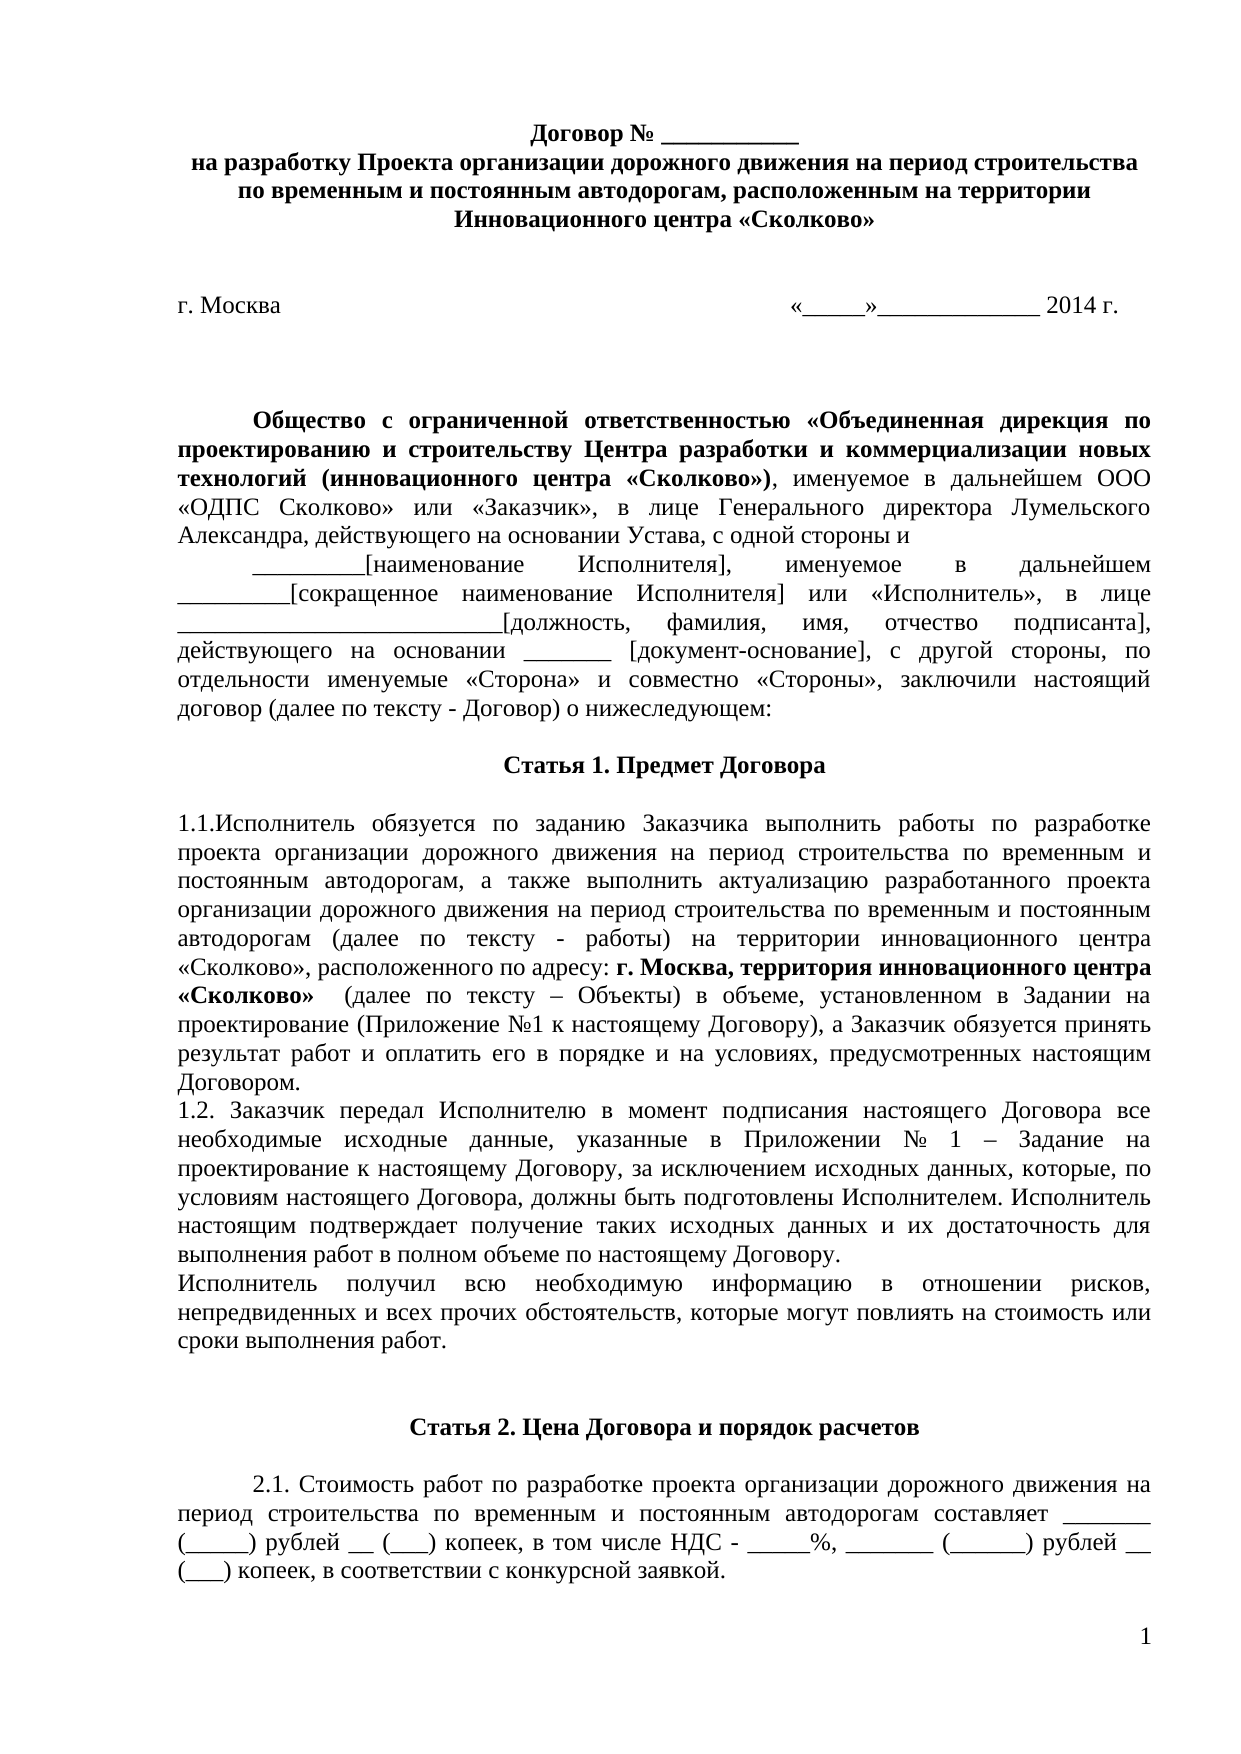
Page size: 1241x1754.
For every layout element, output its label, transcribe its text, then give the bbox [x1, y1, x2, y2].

text Статья 1. Предмет Договора [177, 751, 1152, 779]
text 1.2. Заказчик передал Исполнителю в момент подписания настоящего Договора все необходимые исходные данные, указанные в Приложении № 1 – Задание на проектирование к настоящему Договору, за исключением исходных данных, которые, по условиям настоящего Договора, должны быть подготовлены Исполнителем. Исполнитель настоящим подтверждает получение таких исходных данных и их достаточность для выполнения работ в полном объеме по настоящему Договору. [177, 1096, 1152, 1268]
text на разработку Проекта организации дорожного движения на период строительства по временным и постоянным автодорогам, расположенным на территории Инновационного центра «Сколково» [177, 147, 1152, 233]
text 2.1. Стоимость работ по разработке проекта организации дорожного движения на период строительства по временным и постоянным автодорогам составляет _______ (_____) рублей __ (___) копеек, в том числе НДС - _____%, _______ (______) рублей __ (___) копеек, в соответствии с конкурсной заявкой. [177, 1469, 1152, 1584]
text Общество с ограниченной ответственностью «Объединенная дирекция по проектированию и строительству Центра разработки и коммерциализации новых технологий (инновационного центра «Сколково»), именуемое в дальнейшем ООО «ОДПС Сколково» или «Заказчик», в лице Генерального директора Лумельского Александра, действующего на основании Устава, с одной стороны и [177, 406, 1152, 549]
text 1.1.Исполнитель обязуется по заданию Заказчика выполнить работы по разработке проекта организации дорожного движения на период строительства по временным и постоянным автодорогам, а также выполнить актуализацию разработанного проекта организации дорожного движения на период строительства по временным и постоянным автодорогам (далее по тексту - работы) на территории инновационного центра «Сколково», расположенного по адресу: г. Москва, территория инновационного центра «Сколково» (далее по тексту – Объекты) в объеме, установленном в Задании на проектирование (Приложение №1 к настоящему Договору), а Заказчик обязуется принять результат работ и оплатить его в порядке и на условиях, предусмотренных настоящим Договором. [177, 808, 1152, 1096]
text г. Москва «_____»_____________ 2014 г. [177, 291, 1152, 319]
text Исполнитель получил всю необходимую информацию в отношении рисков, непредвиденных и всех прочих обстоятельств, которые могут повлиять на стоимость или сроки выполнения работ. [177, 1268, 1152, 1354]
text _________[наименование Исполнителя], именуемое в дальнейшем _________[сокращенное наименование Исполнителя] или «Исполнитель», в лице __________________________[должность, фамилия, имя, отчество подписанта], действующего на основании _______ [документ-основание], с другой стороны, по отдельности именуемые «Сторона» и совместно «Стороны», заключили настоящий договор (далее по тексту - Договор) о нижеследующем: [177, 549, 1152, 722]
text Статья 2. Цена Договора и порядок расчетов [177, 1412, 1152, 1441]
text Договор № ___________ [177, 118, 1152, 147]
